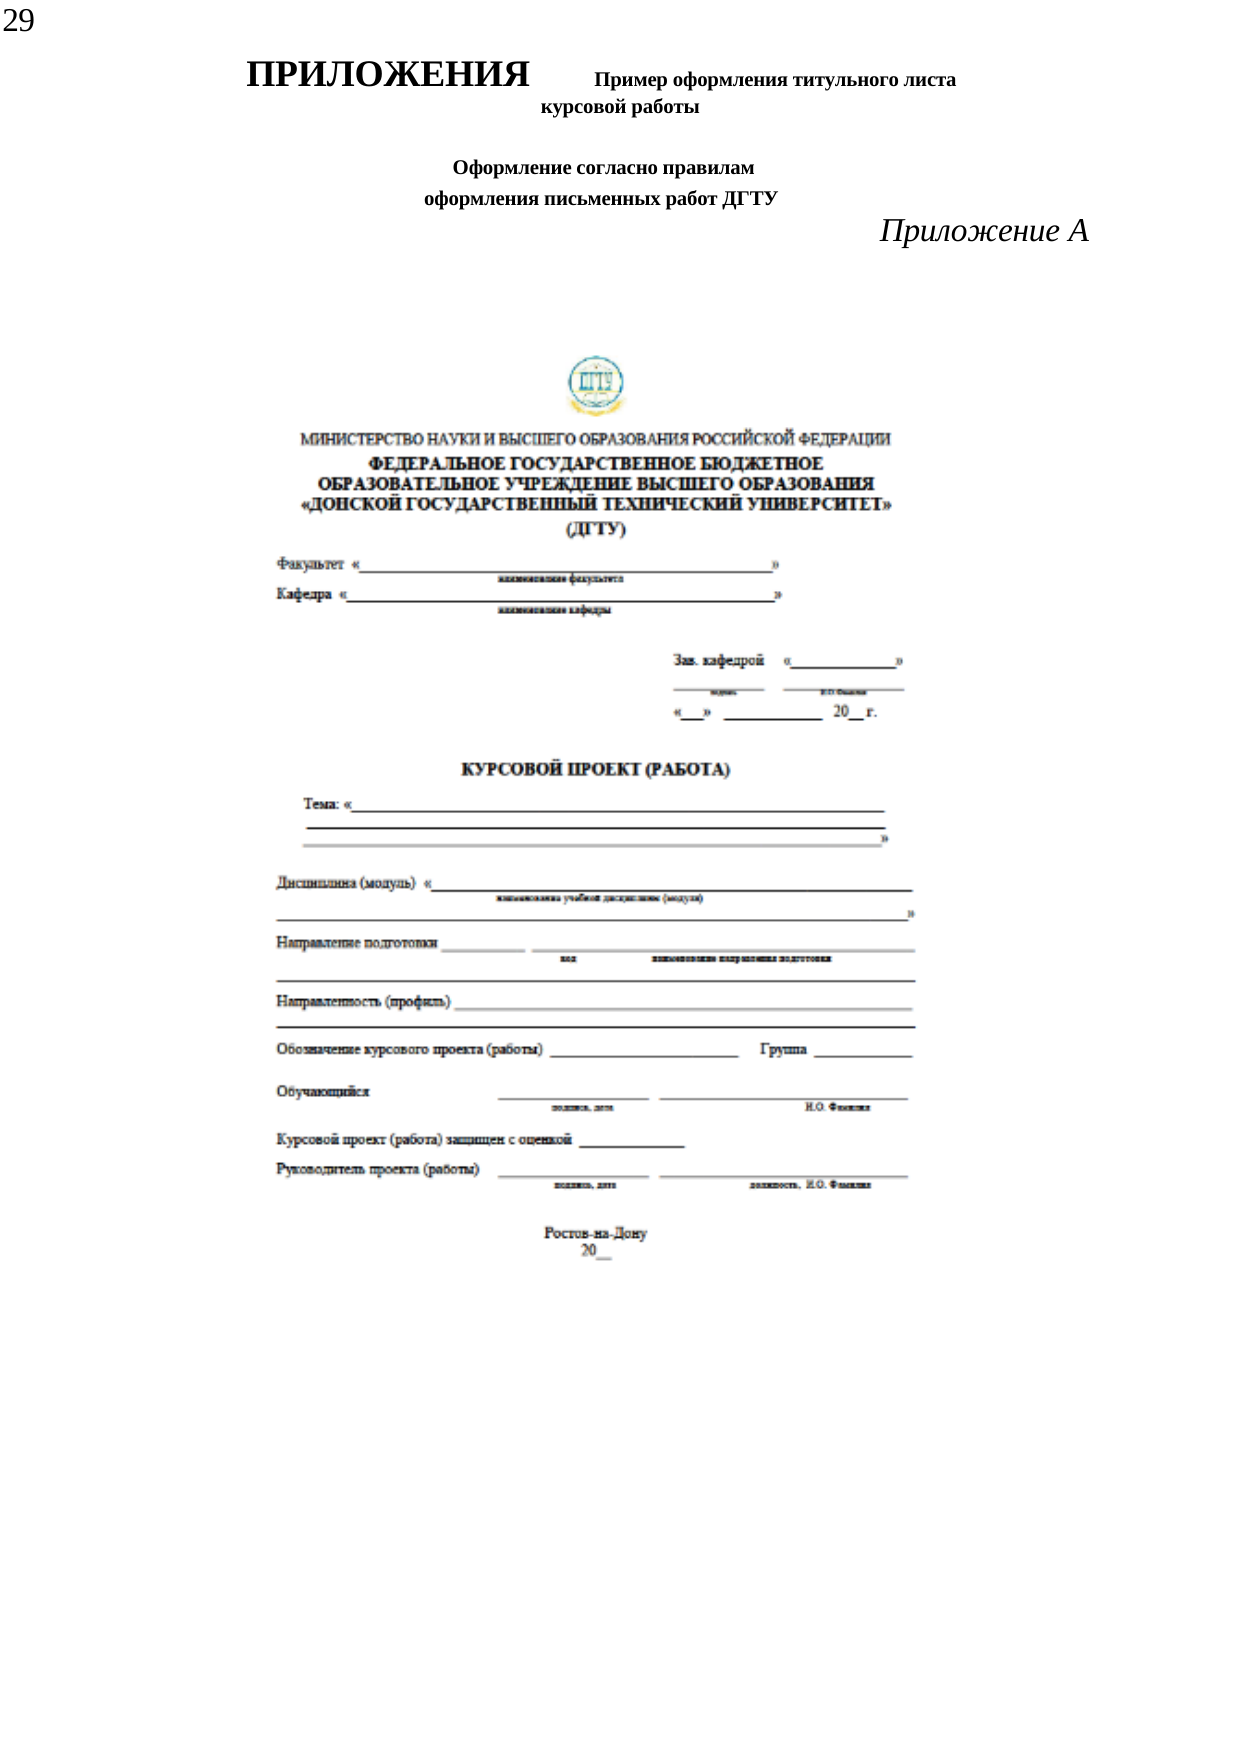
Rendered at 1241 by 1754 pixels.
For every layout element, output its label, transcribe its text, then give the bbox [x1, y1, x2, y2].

subtitle оформления письменных работ ДГТУ [230, 186, 972, 210]
subtitle ПРИЛОЖЕНИЯ Пример оформления титульного листа курсовой работы [230, 51, 972, 118]
text Приложение А [148, 210, 1093, 248]
subtitle Оформление согласно правилам [230, 155, 972, 179]
